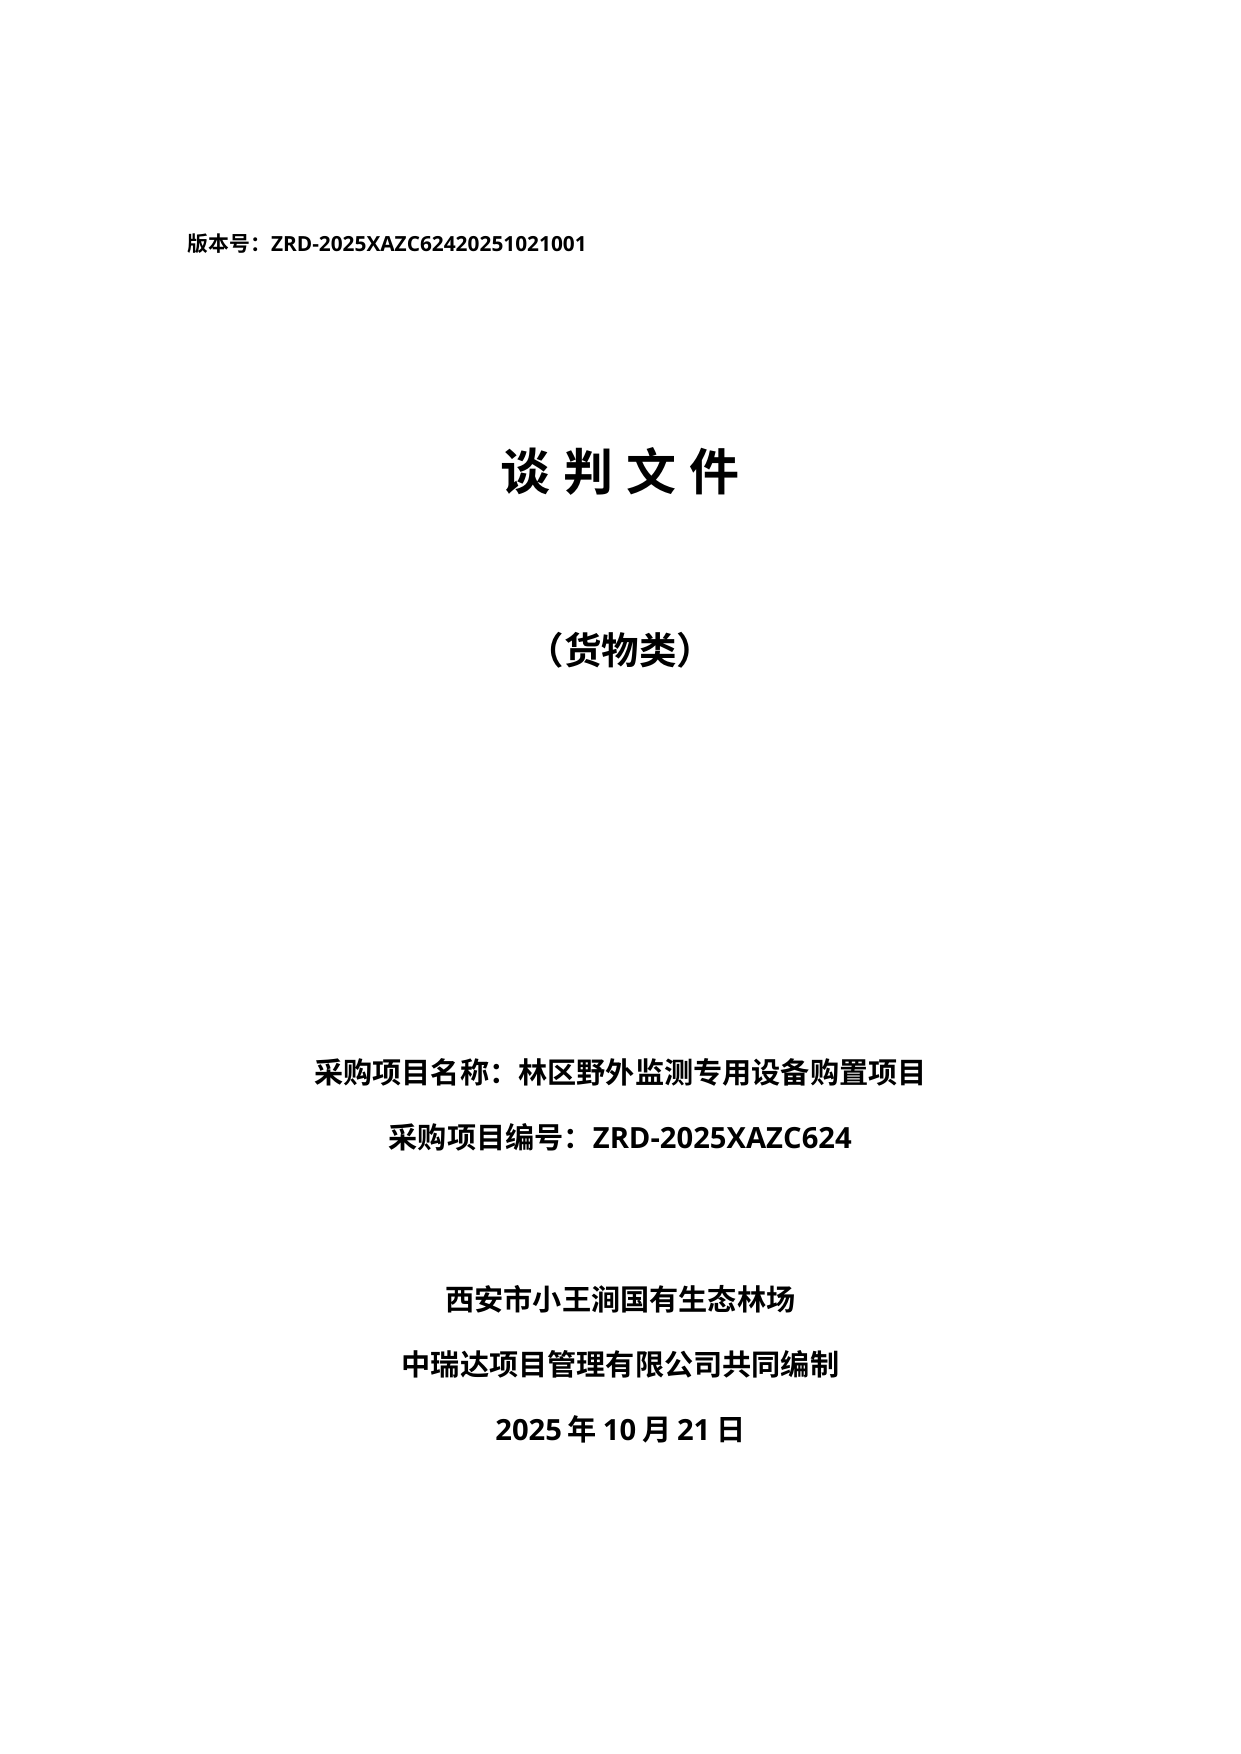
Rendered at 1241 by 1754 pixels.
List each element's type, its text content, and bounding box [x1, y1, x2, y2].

text 西安市小王涧国有生态林场 [187, 1267, 1053, 1332]
text 版本号：ZRD-2025XAZC62420251021001 [187, 227, 1053, 422]
text 2025年10月21日 [187, 1397, 1053, 1462]
text 谈 判 文 件 [187, 422, 1053, 617]
text （货物类） [187, 617, 1053, 1039]
text 采购项目名称：林区野外监测专用设备购置项目 [187, 1039, 1053, 1104]
text 采购项目编号：ZRD-2025XAZC624 [187, 1104, 1053, 1267]
text 中瑞达项目管理有限公司共同编制 [187, 1332, 1053, 1397]
